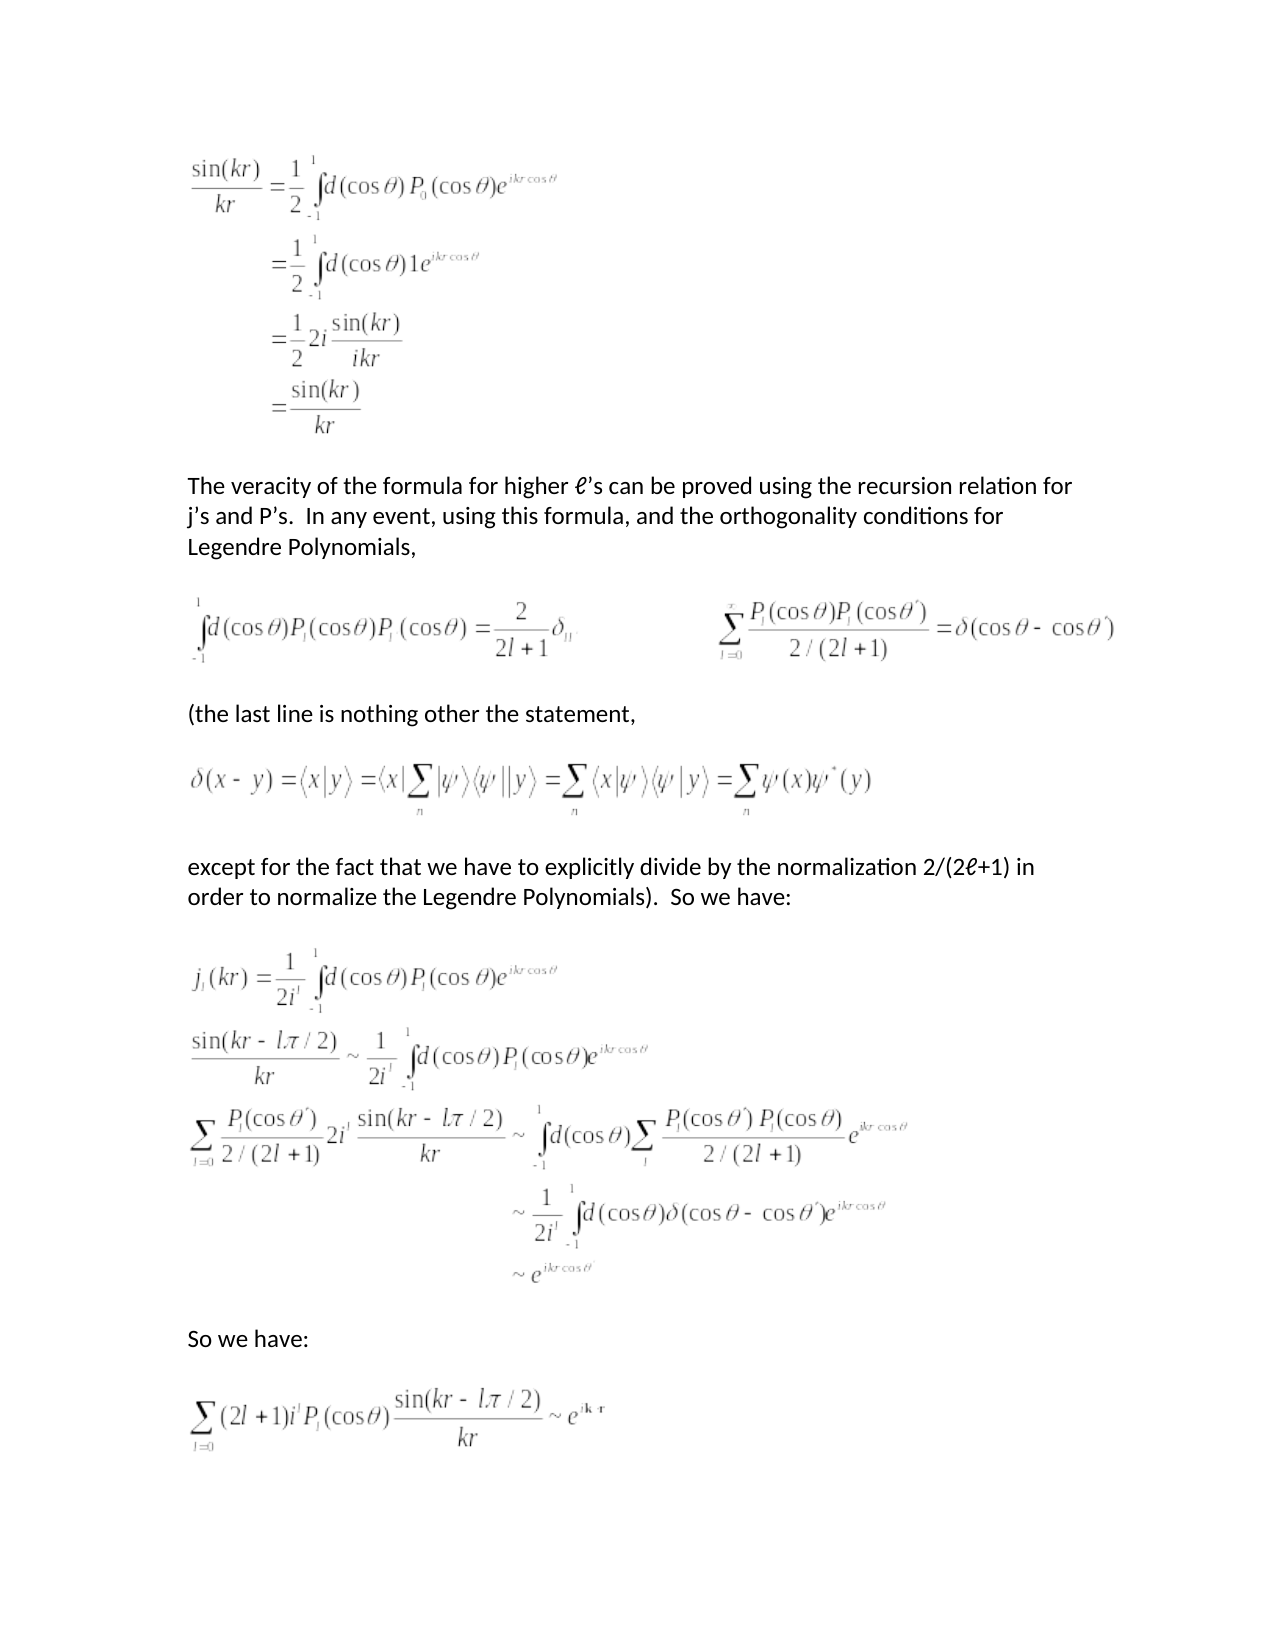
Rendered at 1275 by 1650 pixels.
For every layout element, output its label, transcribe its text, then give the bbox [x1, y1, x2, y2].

text (the last line is nothing other the statement, [187, 698, 1087, 729]
text So we have: [187, 1323, 1087, 1353]
text The veracity of the formula for higher ℓ’s can be proved using the recursion relation for j’s and P’s. In any event, using this formula, and the orthogonality conditions for Legendre Polynomials, [187, 470, 1087, 561]
text except for the fact that we have to explicitly divide by the normalization 2/(2ℓ+1) in order to normalize the Legendre Polynomials). So we have: [187, 851, 1087, 912]
